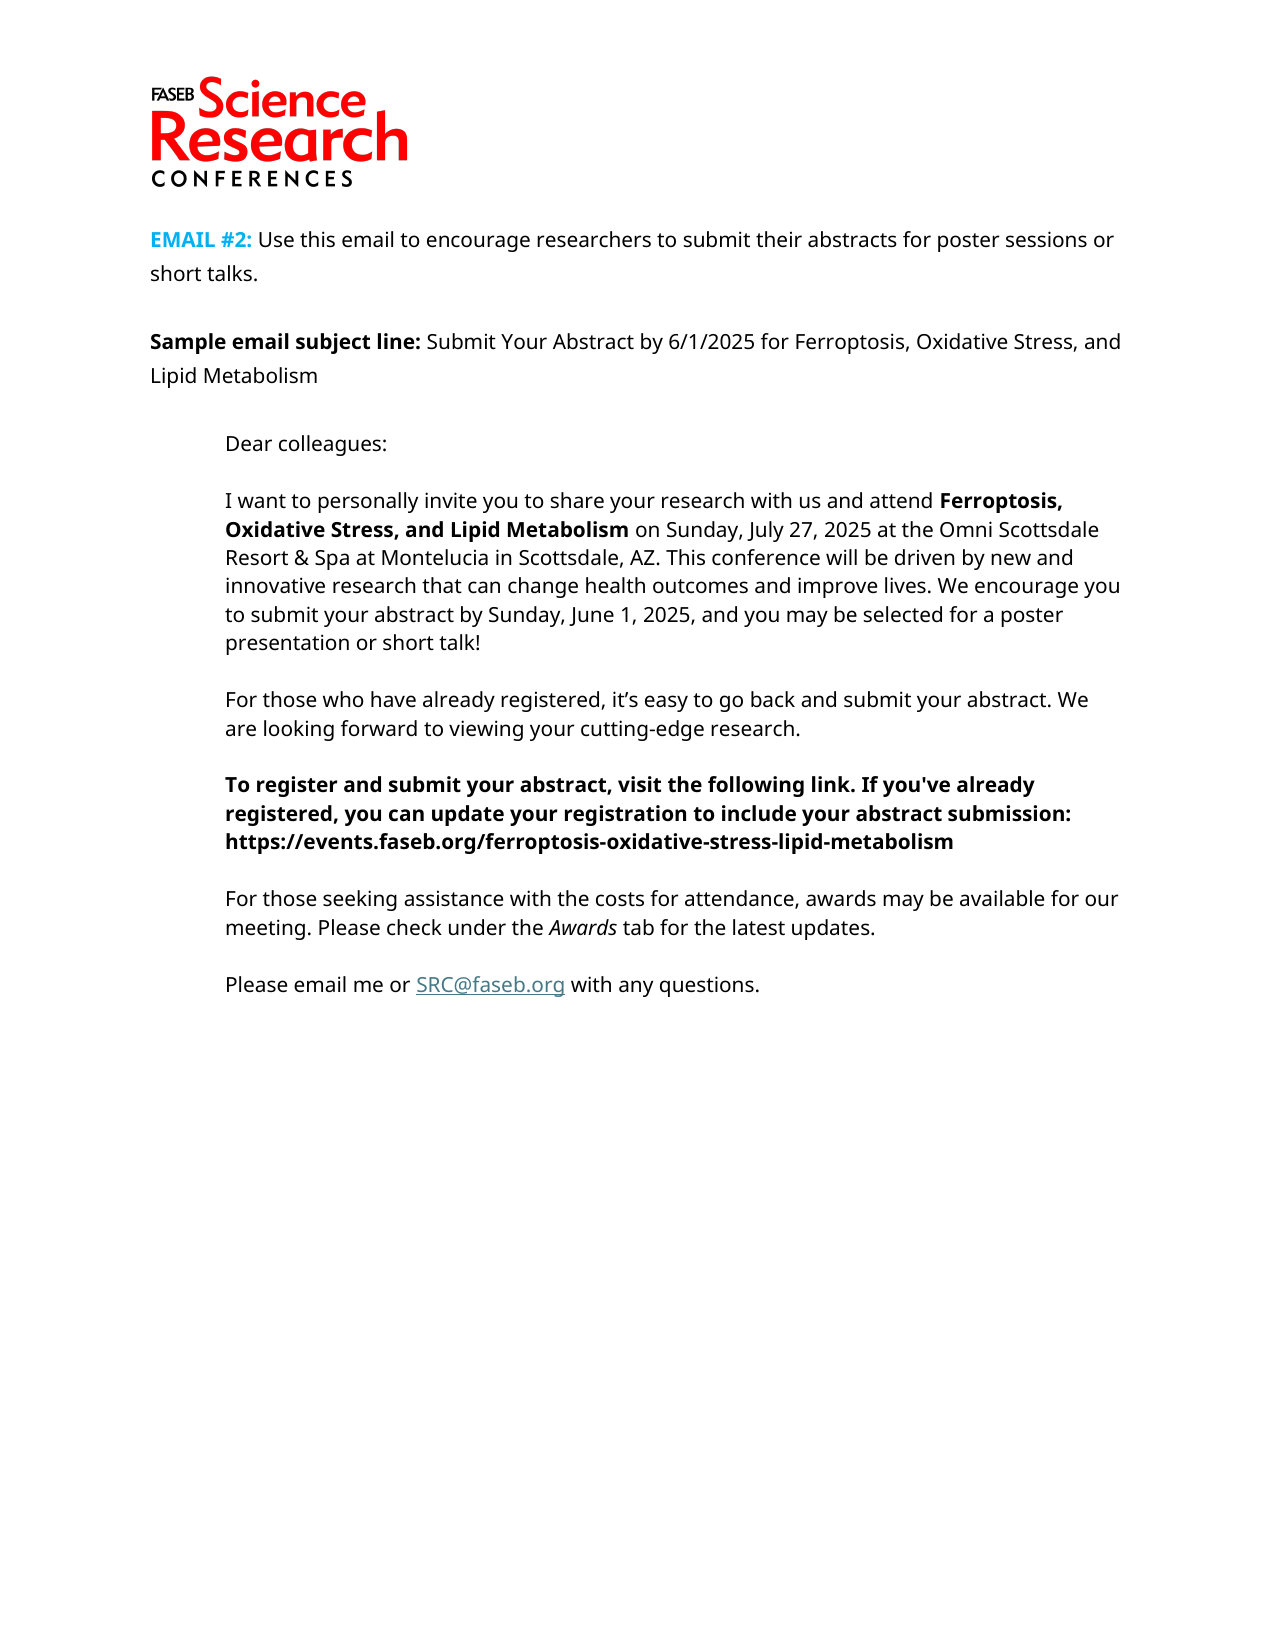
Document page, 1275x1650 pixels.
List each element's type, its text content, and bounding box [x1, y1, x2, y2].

text For those seeking assistance with the costs for attendance, awards may be available for our meeting. Please check under the Awards tab for the latest updates. [225, 884, 1125, 941]
text EMAIL #2: Use this email to encourage researchers to submit their abstracts for poster sessions or short talks. [150, 225, 1125, 287]
picture [150, 75, 408, 189]
text For those who have already registered, it’s easy to go back and submit your abstract. We are looking forward to viewing your cutting-edge research. [225, 685, 1125, 742]
text Please email me or SRC@faseb.org with any questions. [225, 970, 1125, 998]
text Sample email subject line: Submit Your Abstract by 6/1/2025 for Ferroptosis, Oxidative Stress, and Lipid Metabolism [150, 327, 1125, 390]
text Dear colleagues: [225, 429, 1125, 458]
text I want to personally invite you to share your research with us and attend Ferroptosis, Oxidative Stress, and Lipid Metabolism on Sunday, July 27, 2025 at the Omni Scottsdale Resort & Spa at Montelucia in Scottsdale, AZ. This conference will be driven by new and innovative research that can change health outcomes and improve lives. We encourage you to submit your abstract by Sunday, June 1, 2025, and you may be selected for a poster presentation or short talk! [225, 486, 1125, 657]
text To register and submit your abstract, visit the following link. If you've already registered, you can update your registration to include your abstract submission: https://events.faseb.org/ferroptosis-oxidative-stress-lipid-metabolism [225, 771, 1125, 856]
